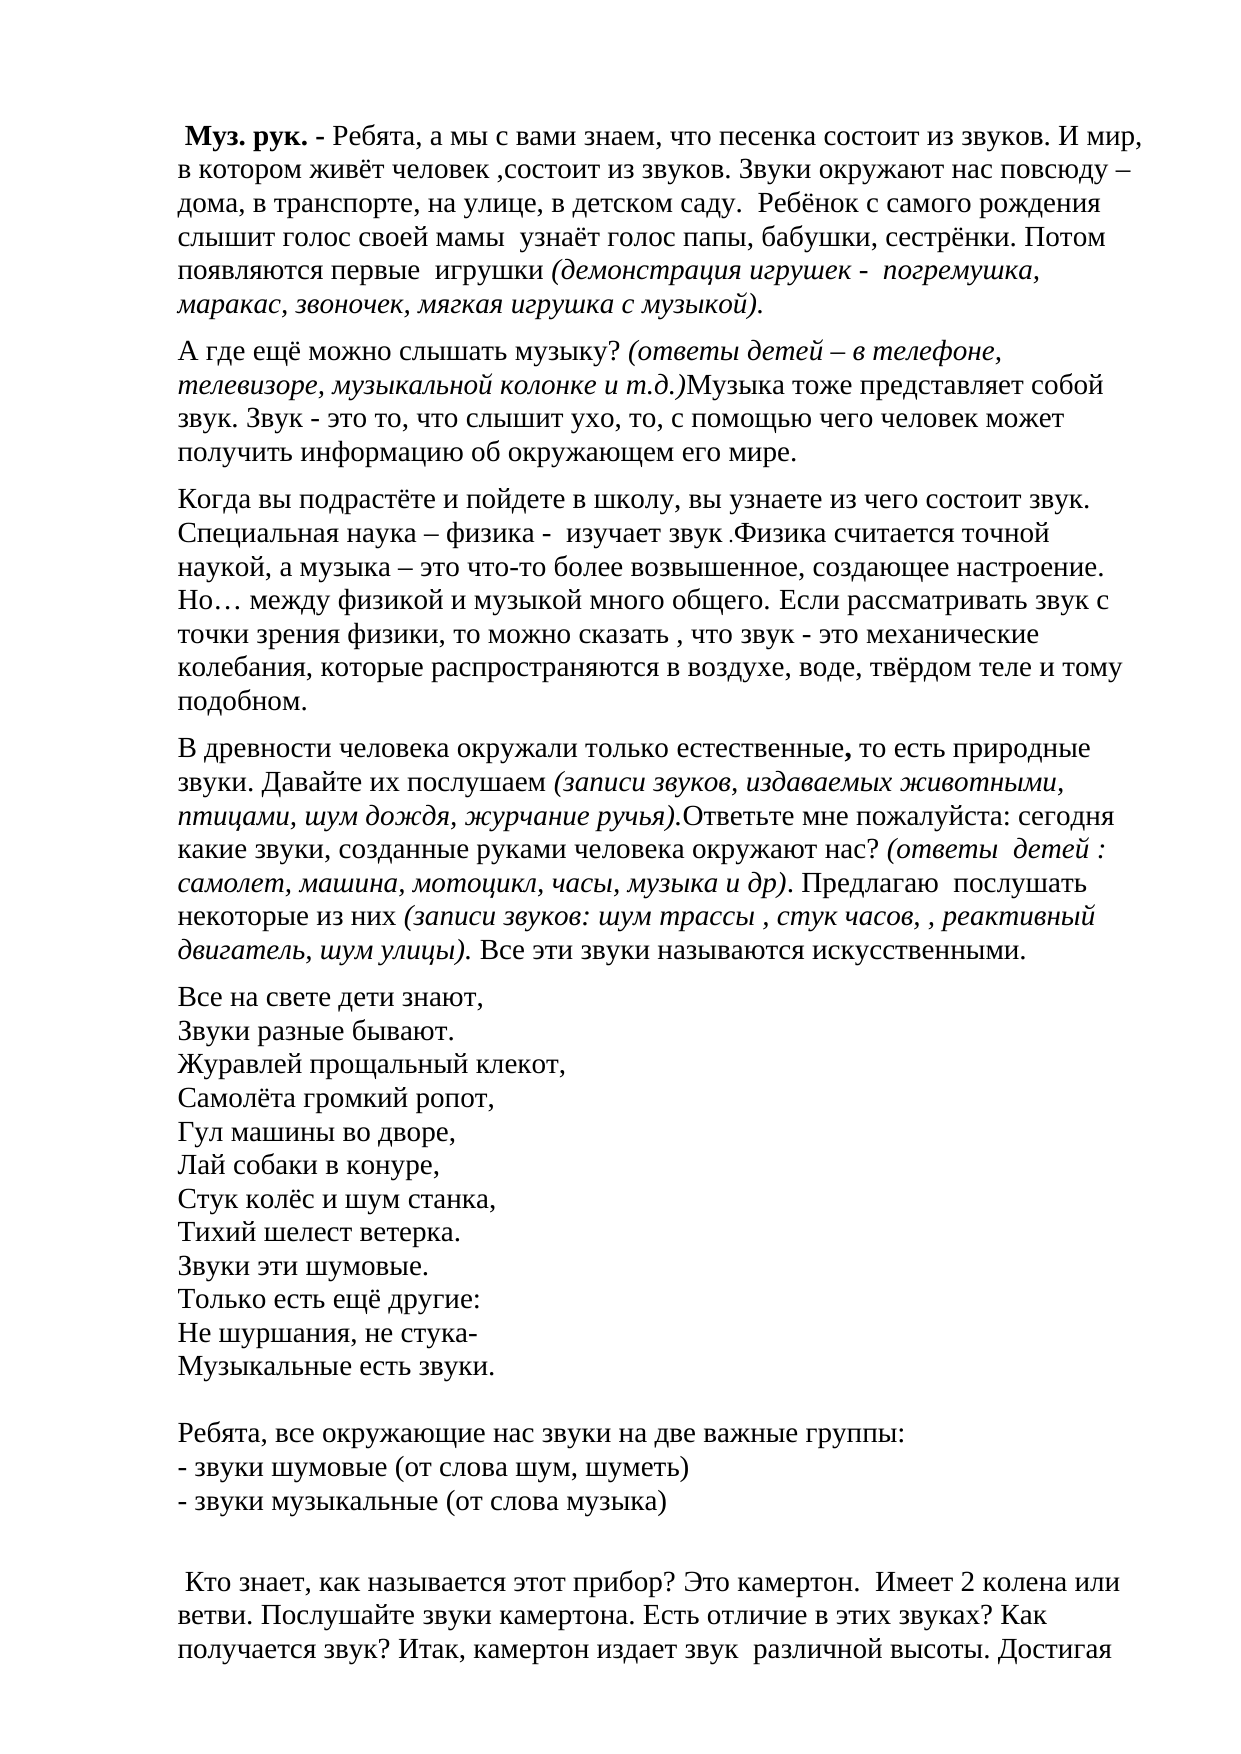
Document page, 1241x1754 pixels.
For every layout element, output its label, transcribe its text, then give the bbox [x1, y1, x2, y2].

text Только есть ещё другие: [177, 1281, 1152, 1315]
text А где ещё можно слышать музыку? (ответы детей – в телефоне, телевизоре, музыкальной колонке и т.д.)Музыка тоже представляет собой звук. Звук - это то, что слышит ухо, то, с помощью чего человек может получить информацию об окружающем его мире. [177, 333, 1152, 468]
text Не шуршания, не стука- [177, 1315, 1152, 1348]
text Гул машины во дворе, [177, 1114, 1152, 1147]
text Самолёта громкий ропот, [177, 1080, 1152, 1114]
text Все на свете дети знают, [177, 979, 1152, 1013]
text - звуки музыкальные (от слова музыка) [177, 1483, 1152, 1516]
text Лай собаки в конуре, [177, 1147, 1152, 1181]
text Звуки разные бывают. [177, 1013, 1152, 1047]
text В древности человека окружали только естественные, то есть природные звуки. Давайте их послушаем (записи звуков, издаваемых животными, птицами, шум дождя, журчание ручья).Ответьте мне пожалуйста: сегодня какие звуки, созданные руками человека окружают нас? (ответы детей : самолет, машина, мотоцикл, часы, музыка и др). Предлагаю послушать некоторые из них (записи звуков: шум трассы , стук часов, , реактивный двигатель, шум улицы). Все эти звуки называются искусственными. [177, 731, 1152, 965]
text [177, 1564, 1152, 1664]
text Когда вы подрастёте и пойдете в школу, вы узнаете из чего состоит звук. Специальная наука – физика - изучает звук .Физика считается точной наукой, а музыка – это что-то более возвышенное, создающее настроение. Но… между физикой и музыкой много общего. Если рассматривать звук с точки зрения физики, то можно сказать , что звук - это механические колебания, которые распространяются в воздухе, воде, твёрдом теле и тому подобном. [177, 482, 1152, 717]
text Звуки эти шумовые. [177, 1248, 1152, 1281]
text Журавлей прощальный клекот, [177, 1047, 1152, 1080]
text Тихий шелест ветерка. [177, 1214, 1152, 1248]
text - звуки шумовые (от слова шум, шуметь) [177, 1449, 1152, 1483]
text Стук колёс и шум станка, [177, 1181, 1152, 1214]
text Музыкальные есть звуки. [177, 1348, 1152, 1382]
text Муз. рук. - Ребята, а мы с вами знаем, что песенка состоит из звуков. И мир, в котором живёт человек ,состоит из звуков. Звуки окружают нас повсюду – дома, в транспорте, на улице, в детском саду. Ребёнок с самого рождения слышит голос своей мамы узнаёт голос папы, бабушки, сестрёнки. Потом появляются первые игрушки (демонстрация игрушек - погремушка, маракас, звоночек, мягкая игрушка с музыкой). [177, 118, 1152, 319]
text Ребята, все окружающие нас звуки на две важные группы: [177, 1416, 1152, 1449]
